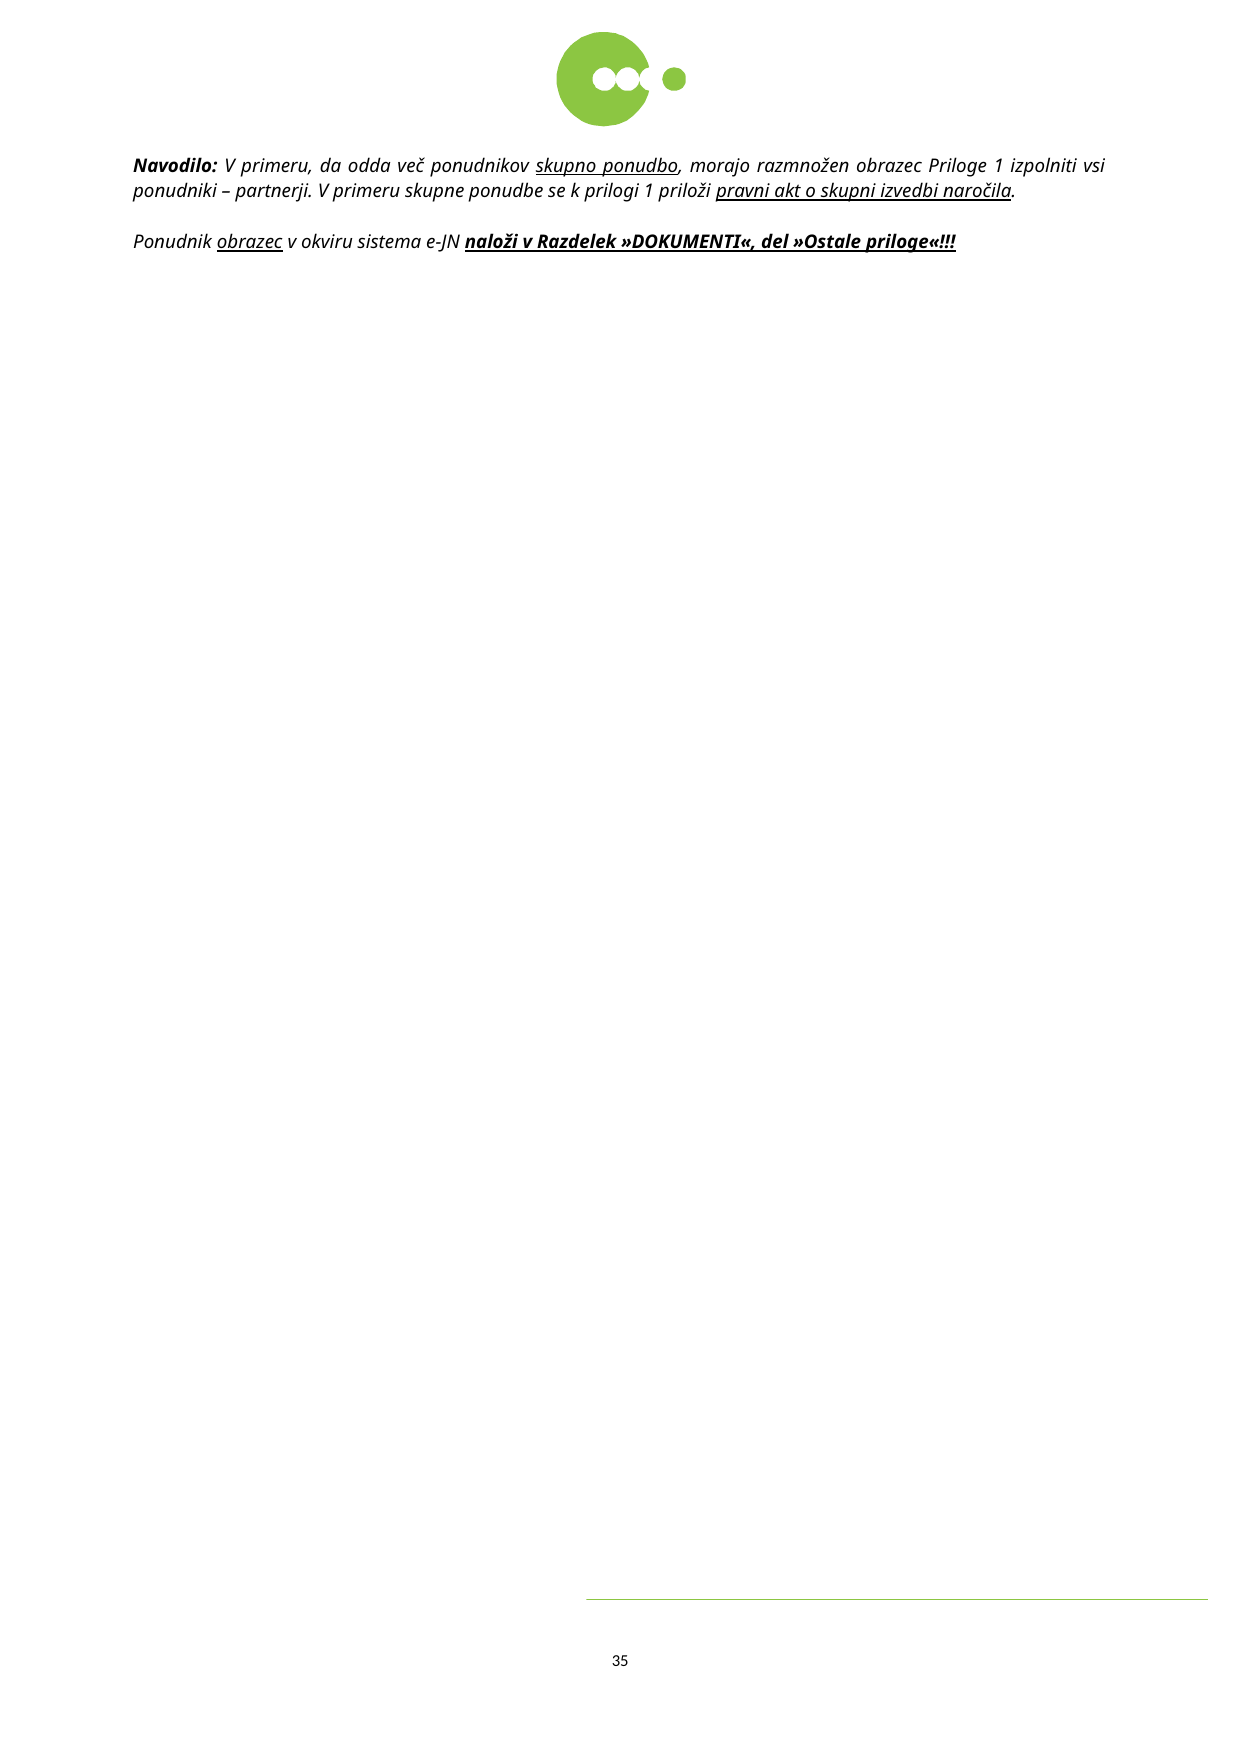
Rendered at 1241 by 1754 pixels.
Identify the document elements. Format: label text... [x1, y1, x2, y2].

text Navodilo: V primeru, da odda več ponudnikov skupno ponudbo, morajo razmnožen obrazec Priloge 1 izpolniti vsi ponudniki – partnerji. V primeru skupne ponudbe se k prilogi 1 priloži pravni akt o skupni izvedbi naročila. [133, 152, 1107, 203]
text Ponudnik obrazec v okviru sistema e-JN naloži v Razdelek »DOKUMENTI«, del »Ostale priloge«!!! [133, 229, 1107, 254]
